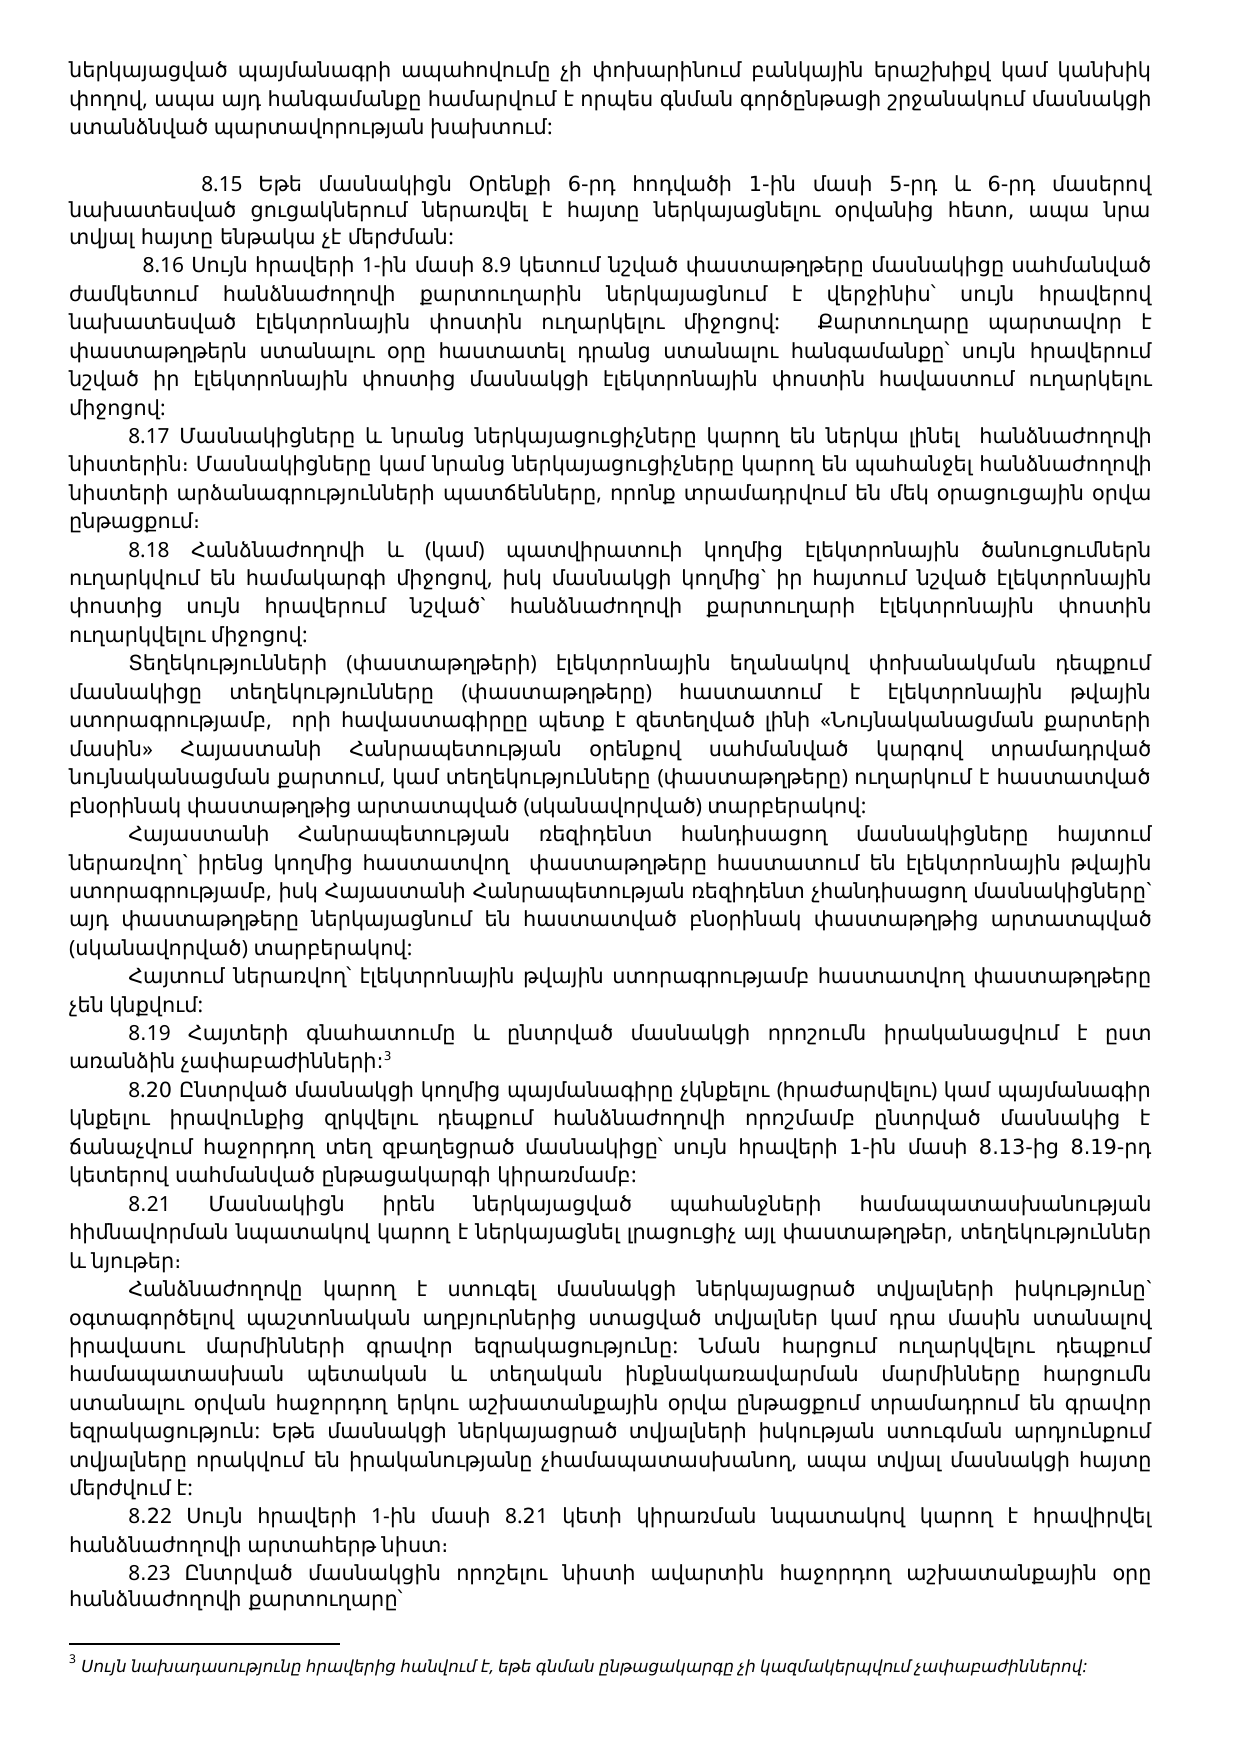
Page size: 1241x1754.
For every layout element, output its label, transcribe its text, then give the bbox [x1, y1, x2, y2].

text 8.17 Մասնակիցները և նրանց ներկայացուցիչները կարող են ներկա լինել հանձնաժողովի նիստերին։ Մասնակիցները կամ նրանց ներկայացուցիչները կարող են պահանջել հանձնաժողովի նիստերի արձանագրությունների պատճենները, որոնք տրամադրվում են մեկ օրացուցային օրվա ընթացքում։ [69, 421, 1152, 535]
text Հանձնաժողովը կարող է ստուգել մասնակցի ներկայացրած տվյալների իսկությունը` օգտագործելով պաշտոնական աղբյուրներից ստացված տվյալներ կամ դրա մասին ստանալով իրավասու մարմինների գրավոր եզրակացությունը: Նման հարցում ուղարկվելու դեպքում համապատասխան պետական և տեղական ինքնակառավարման մարմինները հարցումն ստանալու օրվան հաջորդող երկու աշխատանքային օրվա ընթացքում տրամադրում են գրավոր եզրակացություն: Եթե մասնակցի ներկայացրած տվյալների իսկության ստուգման արդյունքում տվյալները որակվում են իրականությանը չհամապատասխանող, ապա տվյալ մասնակցի հայտը մերժվում է: [69, 1274, 1152, 1502]
text 8.15 Եթե մասնակիցն Օրենքի 6-րդ հոդվածի 1-ին մասի 5-րդ և 6-րդ մասերով նախատեսված ցուցակներում ներառվել է հայտը ներկայացնելու օրվանից հետո, ապա նրա տվյալ հայտը ենթակա չէ մերժման: [69, 169, 1152, 250]
text 8.20 Ընտրված մասնակցի կողմից պայմանագիրը չկնքելու (հրաժարվելու) կամ պայմանագիր կնքելու իրավունքից զրկվելու դեպքում հանձնաժողովի որոշմամբ ընտրված մասնակից է ճանաչվում հաջորդող տեղ զբաղեցրած մասնակիցը՝ սույն հրավերի 1-ին մասի 8.13-ից 8.19-րդ կետերով սահմանված ընթացակարգի կիրառմամբ: [69, 1075, 1152, 1189]
text Տեղեկությունների (փաստաթղթերի) էլեկտրոնային եղանակով փոխանակման դեպքում մասնակիցը տեղեկությունները (փաստաթղթերը) հաստատում է էլեկտրոնային թվային ստորագրությամբ, որի հավաստագիրըը պետք է զետեղված լինի «Նույնականացման քարտերի մասին» Հայաստանի Հանրապետության օրենքով սահմանված կարգով տրամադրված նույնականացման քարտում, կամ տեղեկությունները (փաստաթղթերը) ուղարկում է հաստատված բնօրինակ փաստաթղթից արտատպված (սկանավորված) տարբերակով: [69, 648, 1152, 819]
text 8.22 Սույն հրավերի 1-ին մասի 8.21 կետի կիրառման նպատակով կարող է հրավիրվել հանձնաժողովի արտահերթ նիստ։ [69, 1502, 1152, 1558]
text 8.19 Հայտերի գնահատումը և ընտրված մասնակցի որոշումն իրականացվում է ըստ առանձին չափաբաժինների: [69, 1018, 1152, 1075]
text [69, 56, 1152, 141]
text 8.23 Ընտրված մասնակցին որոշելու նիստի ավարտին հաջորդող աշխատանքային օրը հանձնաժողովի քարտուղարը՝ [69, 1558, 1152, 1611]
text 8.21 Մասնակիցն իրեն ներկայացված պահանջների համապատասխանության հիմնավորման նպատակով կարող է ներկայացնել լրացուցիչ այլ փաստաթղթեր, տեղեկություններ և նյութեր։ [69, 1189, 1152, 1274]
text 8.16 Սույն հրավերի 1-ին մասի 8.9 կետում նշված փաստաթղթերը մասնակիցը սահմանված ժամկետում հանձնաժողովի քարտուղարին ներկայացնում է վերջինիս՝ սույն հրավերով նախատեսված էլեկտրոնային փոստին ուղարկելու միջոցով: Քարտուղարը պարտավոր է փաստաթղթերն ստանալու օրը հաստատել դրանց ստանալու հանգամանքը՝ սույն հրավերում նշված իր էլեկտրոնային փոստից մասնակցի էլեկտրոնային փոստին հավաստում ուղարկելու միջոցով: [69, 250, 1152, 421]
text Հայաստանի Հանրապետության ռեզիդենտ հանդիսացող մասնակիցները հայտում ներառվող` իրենց կողմից հաստատվող փաստաթղթերը հաստատում են էլեկտրոնային թվային ստորագրությամբ, իսկ Հայաստանի Հանրապետության ռեզիդենտ չհանդիսացող մասնակիցները` այդ փաստաթղթերը ներկայացնում են հաստատված բնօրինակ փաստաթղթից արտատպված (սկանավորված) տարբերակով: [69, 819, 1152, 961]
text Հայտում ներառվող՝ էլեկտրոնային թվային ստորագրությամբ հաստատվող փաստաթղթերը չեն կնքվում: [69, 961, 1152, 1018]
text 8.18 Հանձնաժողովի և (կամ) պատվիրատուի կողմից էլեկտրոնային ծանուցումներն ուղարկվում են համակարգի միջոցով, իսկ մասնակցի կողմից` իր հայտում նշված էլեկտրոնային փոստից սույն հրավերում նշված` հանձնաժողովի քարտուղարի էլեկտրոնային փոստին ուղարկվելու միջոցով: [69, 535, 1152, 648]
